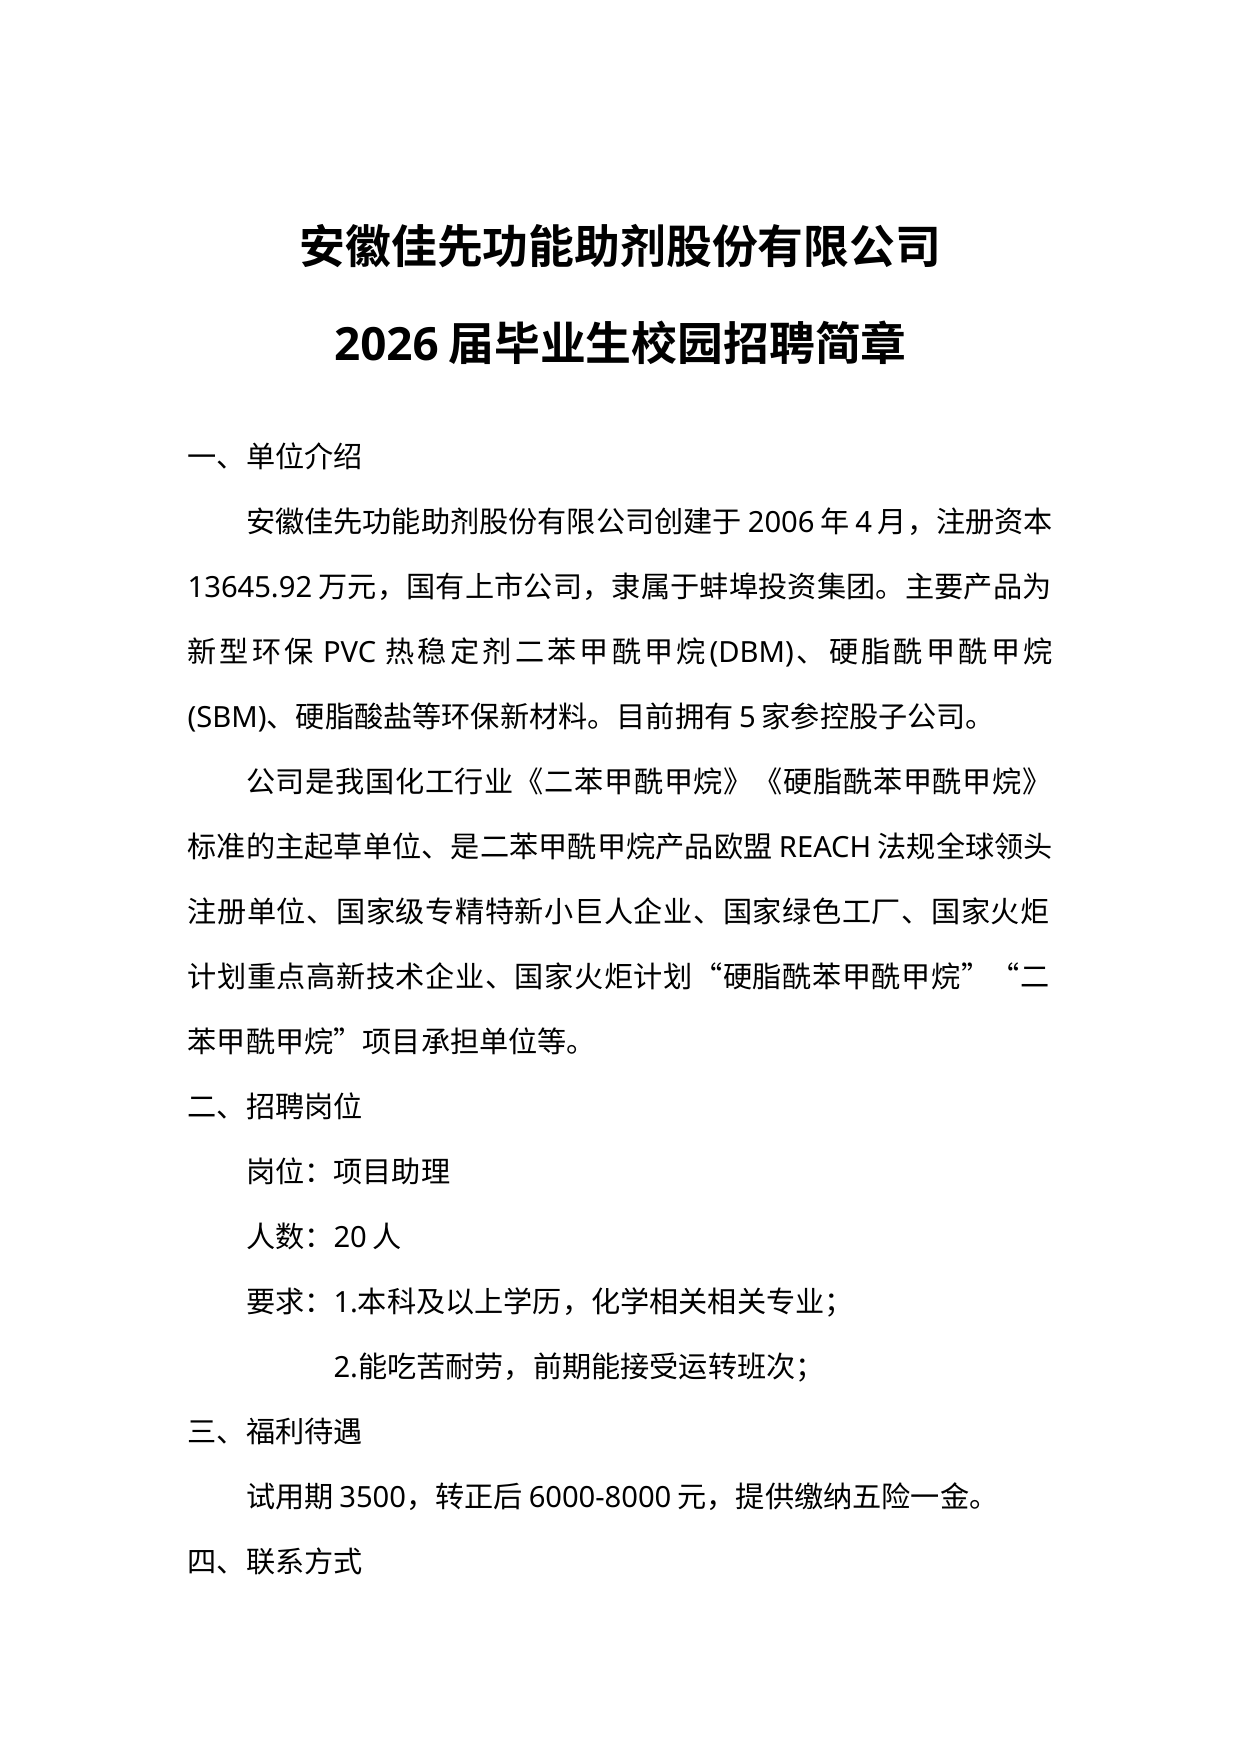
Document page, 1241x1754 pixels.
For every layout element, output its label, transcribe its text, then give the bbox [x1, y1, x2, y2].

text 岗位：项目助理 [187, 1137, 1053, 1202]
text 安徽佳先功能助剂股份有限公司创建于2006年4月，注册资本13645.92万元，国有上市公司，隶属于蚌埠投资集团。主要产品为新型环保PVC热稳定剂二苯甲酰甲烷(DBM)、硬脂酰甲酰甲烷(SBM)、硬脂酸盐等环保新材料。目前拥有5家参控股子公司。 [187, 487, 1053, 747]
text 2.能吃苦耐劳，前期能接受运转班次； [187, 1332, 1053, 1397]
text 一、单位介绍 [187, 422, 1053, 487]
text 四、联系方式 [187, 1527, 1053, 1592]
text 公司是我国化工行业《二苯甲酰甲烷》《硬脂酰苯甲酰甲烷》标准的主起草单位、是二苯甲酰甲烷产品欧盟REACH法规全球领头注册单位、国家级专精特新小巨人企业、国家绿色工厂、国家火炬计划重点高新技术企业、国家火炬计划“硬脂酰苯甲酰甲烷”“二苯甲酰甲烷”项目承担单位等。 [187, 747, 1053, 1072]
text 三、福利待遇 [187, 1397, 1053, 1462]
text 人数：20人 要求：1.本科及以上学历，化学相关相关专业； [246, 1202, 1053, 1332]
text 试用期3500，转正后6000-8000元，提供缴纳五险一金。 [187, 1462, 1053, 1527]
text 安徽佳先功能助剂股份有限公司 2026届毕业生校园招聘简章 [187, 194, 1053, 389]
text 二、招聘岗位 [187, 1072, 1053, 1137]
